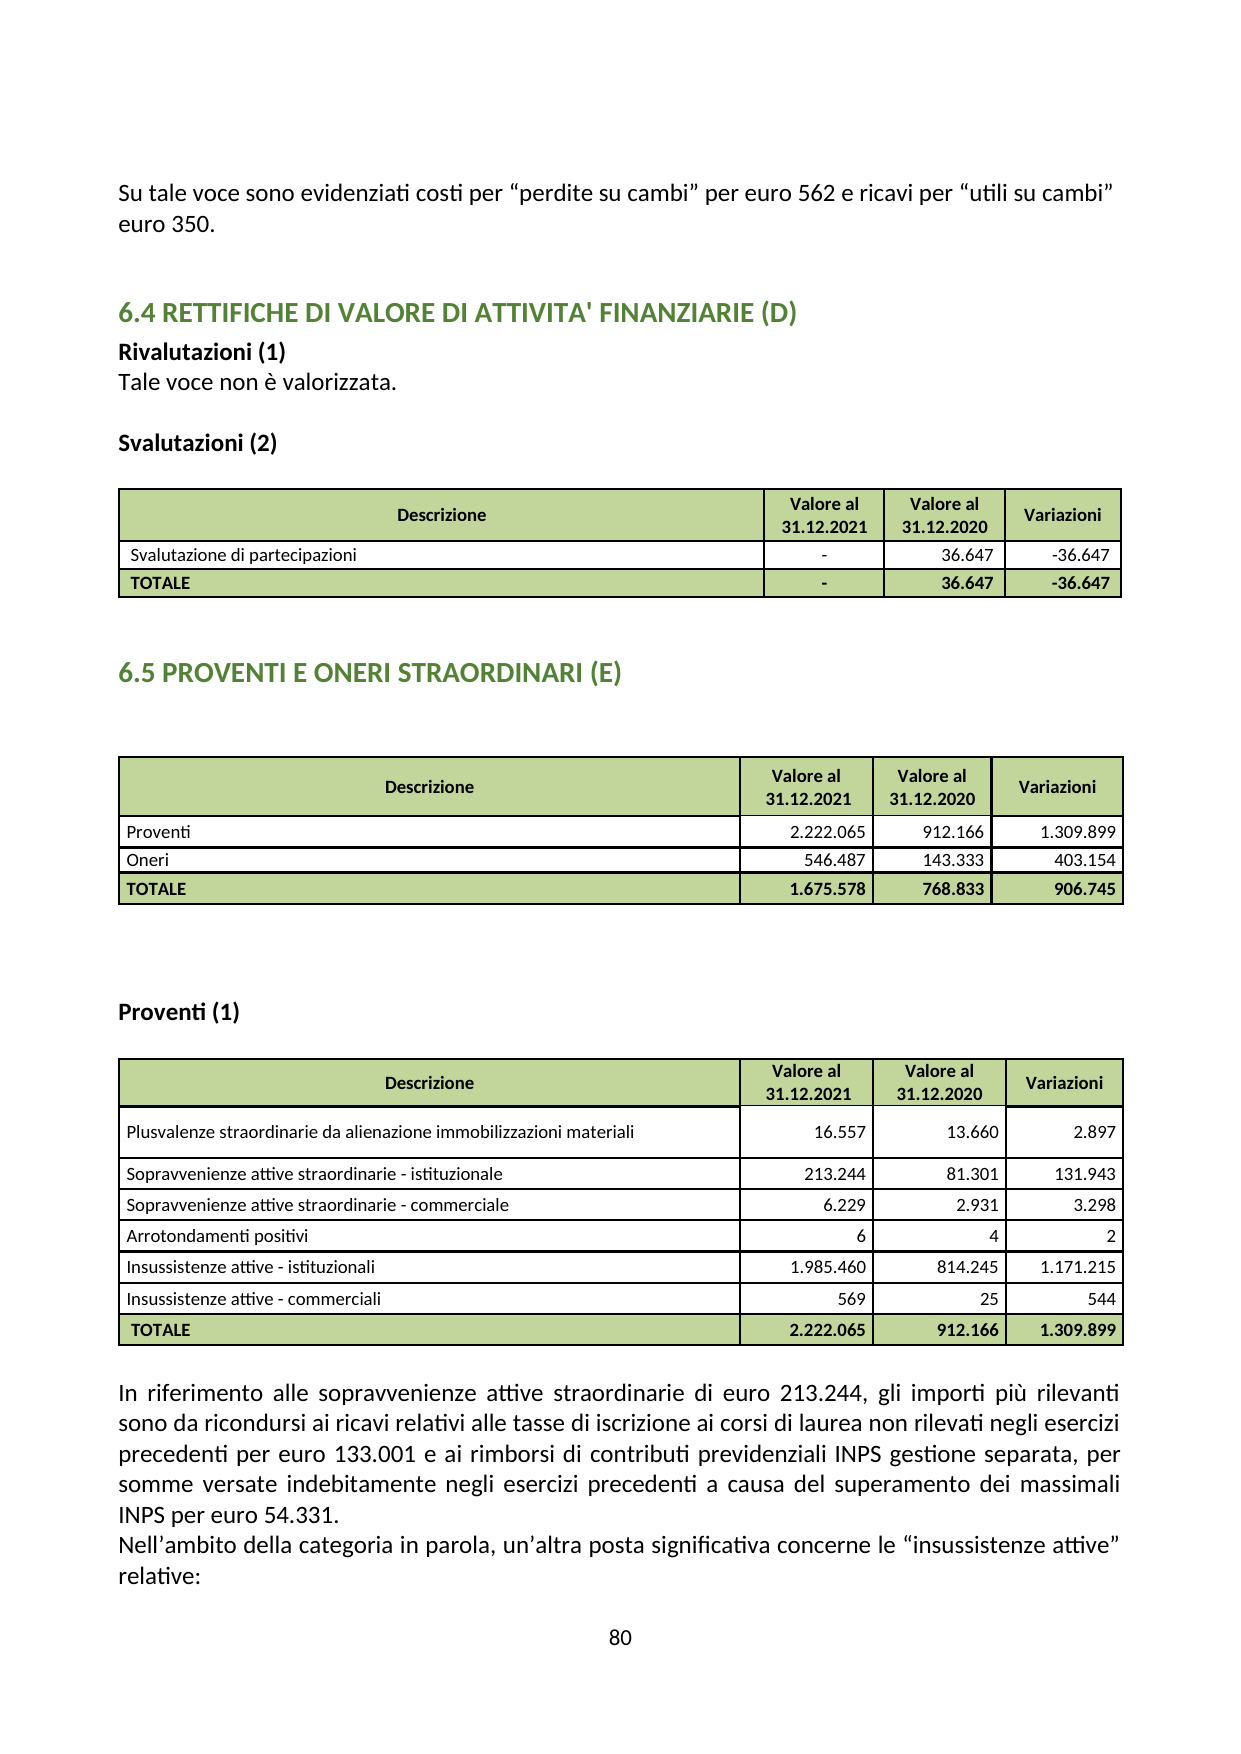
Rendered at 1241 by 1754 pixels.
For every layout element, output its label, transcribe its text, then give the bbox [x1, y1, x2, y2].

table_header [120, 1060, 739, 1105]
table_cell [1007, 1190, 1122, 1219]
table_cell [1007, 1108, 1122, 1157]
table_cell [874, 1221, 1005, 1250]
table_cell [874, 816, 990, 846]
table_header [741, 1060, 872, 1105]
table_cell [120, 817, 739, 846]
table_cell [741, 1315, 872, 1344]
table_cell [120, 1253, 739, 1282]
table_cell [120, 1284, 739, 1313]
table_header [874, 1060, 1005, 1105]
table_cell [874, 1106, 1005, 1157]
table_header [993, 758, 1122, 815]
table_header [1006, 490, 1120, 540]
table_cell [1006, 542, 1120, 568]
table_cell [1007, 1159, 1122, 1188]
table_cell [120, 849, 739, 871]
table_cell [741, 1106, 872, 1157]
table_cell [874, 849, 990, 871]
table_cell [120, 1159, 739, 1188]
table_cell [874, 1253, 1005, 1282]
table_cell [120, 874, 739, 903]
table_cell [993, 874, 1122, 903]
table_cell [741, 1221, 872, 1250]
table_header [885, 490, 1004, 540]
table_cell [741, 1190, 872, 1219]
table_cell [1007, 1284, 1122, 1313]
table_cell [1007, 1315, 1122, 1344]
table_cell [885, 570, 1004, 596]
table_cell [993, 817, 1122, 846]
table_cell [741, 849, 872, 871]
text Nell’ambito della categoria in parola, un’altra posta significativa concerne le “insussistenze attive” relative: [118, 1529, 1122, 1590]
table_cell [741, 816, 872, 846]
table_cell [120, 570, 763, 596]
text Tale voce non è valorizzata. [118, 366, 1122, 397]
text In riferimento alle sopravvenienze attive straordinarie di euro 213.244, gli importi più rilevanti sono da ricondursi ai ricavi relativi alle tasse di iscrizione ai corsi di laurea non rilevati negli esercizi precedenti per euro 133.001 e ai rimborsi di contributi previdenziali INPS gestione separata, per somme versate indebitamente negli esercizi precedenti a causa del superamento dei massimali INPS per euro 54.331. [118, 1377, 1122, 1529]
text Rivalutazioni (1) [118, 336, 1122, 366]
text Proventi (1) [118, 996, 1122, 1027]
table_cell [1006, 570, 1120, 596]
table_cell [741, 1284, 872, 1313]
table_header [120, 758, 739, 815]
text 6.5 PROVENTI E ONERI STRAORDINARI (E) [118, 654, 1122, 689]
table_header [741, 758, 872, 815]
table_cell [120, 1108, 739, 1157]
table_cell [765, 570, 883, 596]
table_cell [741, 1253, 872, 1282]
text Svalutazioni (2) [118, 427, 1122, 458]
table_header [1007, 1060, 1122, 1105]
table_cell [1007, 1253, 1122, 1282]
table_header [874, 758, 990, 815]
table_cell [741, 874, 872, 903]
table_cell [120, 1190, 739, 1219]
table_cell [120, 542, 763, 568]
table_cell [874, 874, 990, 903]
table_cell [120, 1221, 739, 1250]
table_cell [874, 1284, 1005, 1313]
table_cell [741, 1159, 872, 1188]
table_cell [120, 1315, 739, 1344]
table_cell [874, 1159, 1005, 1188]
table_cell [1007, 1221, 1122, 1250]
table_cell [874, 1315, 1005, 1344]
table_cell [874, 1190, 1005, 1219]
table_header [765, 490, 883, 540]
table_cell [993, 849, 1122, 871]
text 6.4 RETTIFICHE DI VALORE DI ATTIVITA' FINANZIARIE (D) [118, 294, 1122, 329]
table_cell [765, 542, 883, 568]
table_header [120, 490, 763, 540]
text Su tale voce sono evidenziati costi per “perdite su cambi” per euro 562 e ricavi per “utili su cambi” euro 350. [118, 177, 1122, 238]
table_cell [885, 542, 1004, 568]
